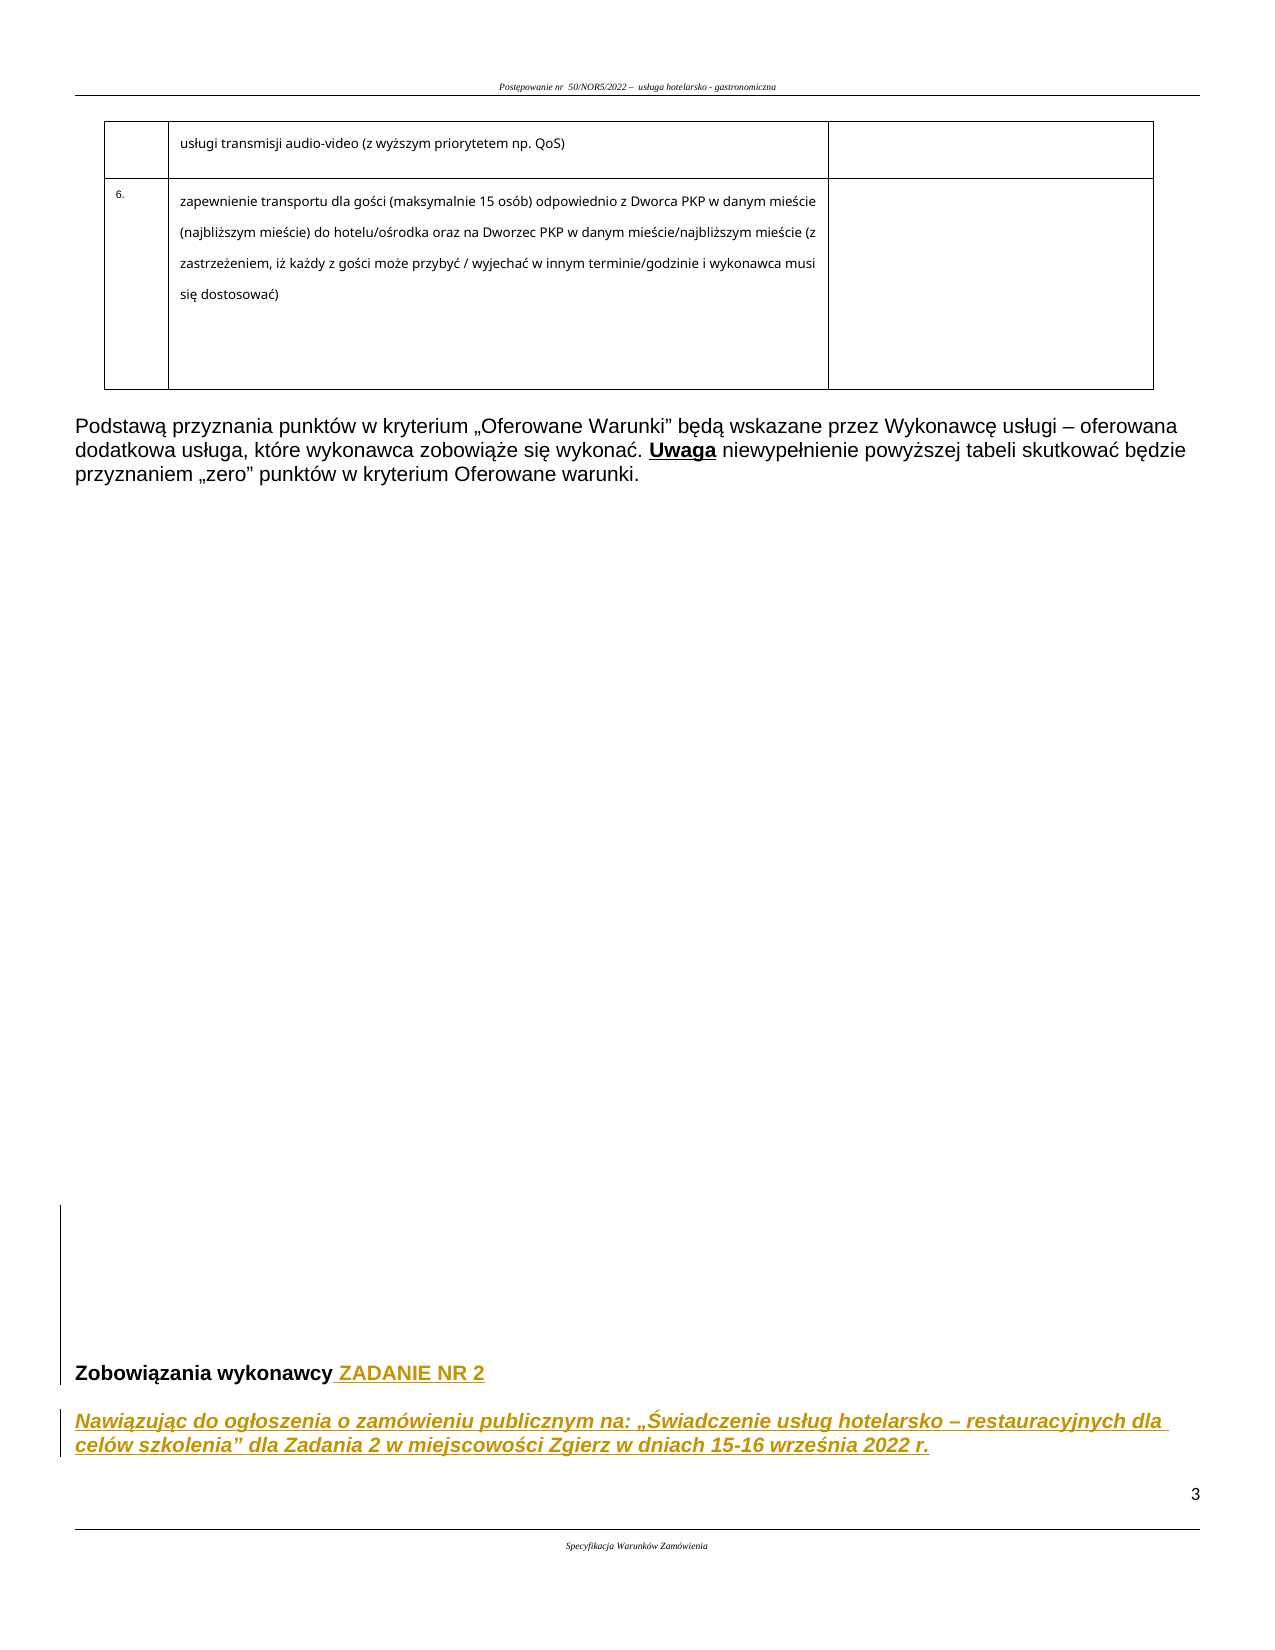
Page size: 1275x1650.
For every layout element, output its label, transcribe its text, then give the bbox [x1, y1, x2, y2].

text Zobowiązania wykonawcy [75, 1361, 1200, 1385]
table_cell zapewnienie transportu dla gości (maksymalnie 15 osób) odpowiednio z Dworca PKP w danym mieście (najbliższym mieście) do hotelu/ośrodka oraz na Dworzec PKP w danym mieście/najbliższym mieście (z zastrzeżeniem, iż każdy z gości może przybyć / wyjechać w innym terminie/godzinie i wykonawca musi się dostosować) [169, 179, 828, 389]
text Podstawą przyznania punktów w kryterium „Oferowane Warunki” będą wskazane przez Wykonawcę usługi – oferowana dodatkowa usługa, które wykonawca zobowiąże się wykonać. Uwaga niewypełnienie powyższej tabeli skutkować będzie przyznaniem „zero” punktów w kryterium Oferowane warunki. [75, 414, 1200, 486]
table_cell [829, 122, 1153, 178]
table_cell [169, 122, 828, 178]
table_cell 5. [105, 122, 168, 178]
table_cell 6. [105, 179, 168, 389]
text Nawiązując do ogłoszenia o zamówieniu publicznym na: „Świadczenie usług hotelarsko – restauracyjnych dla celów szkolenia” dla Zadania 2 w miejscowości Zgierz w dniach 15-16 września 2022 r. [75, 1409, 1200, 1457]
table_cell [829, 179, 1153, 389]
